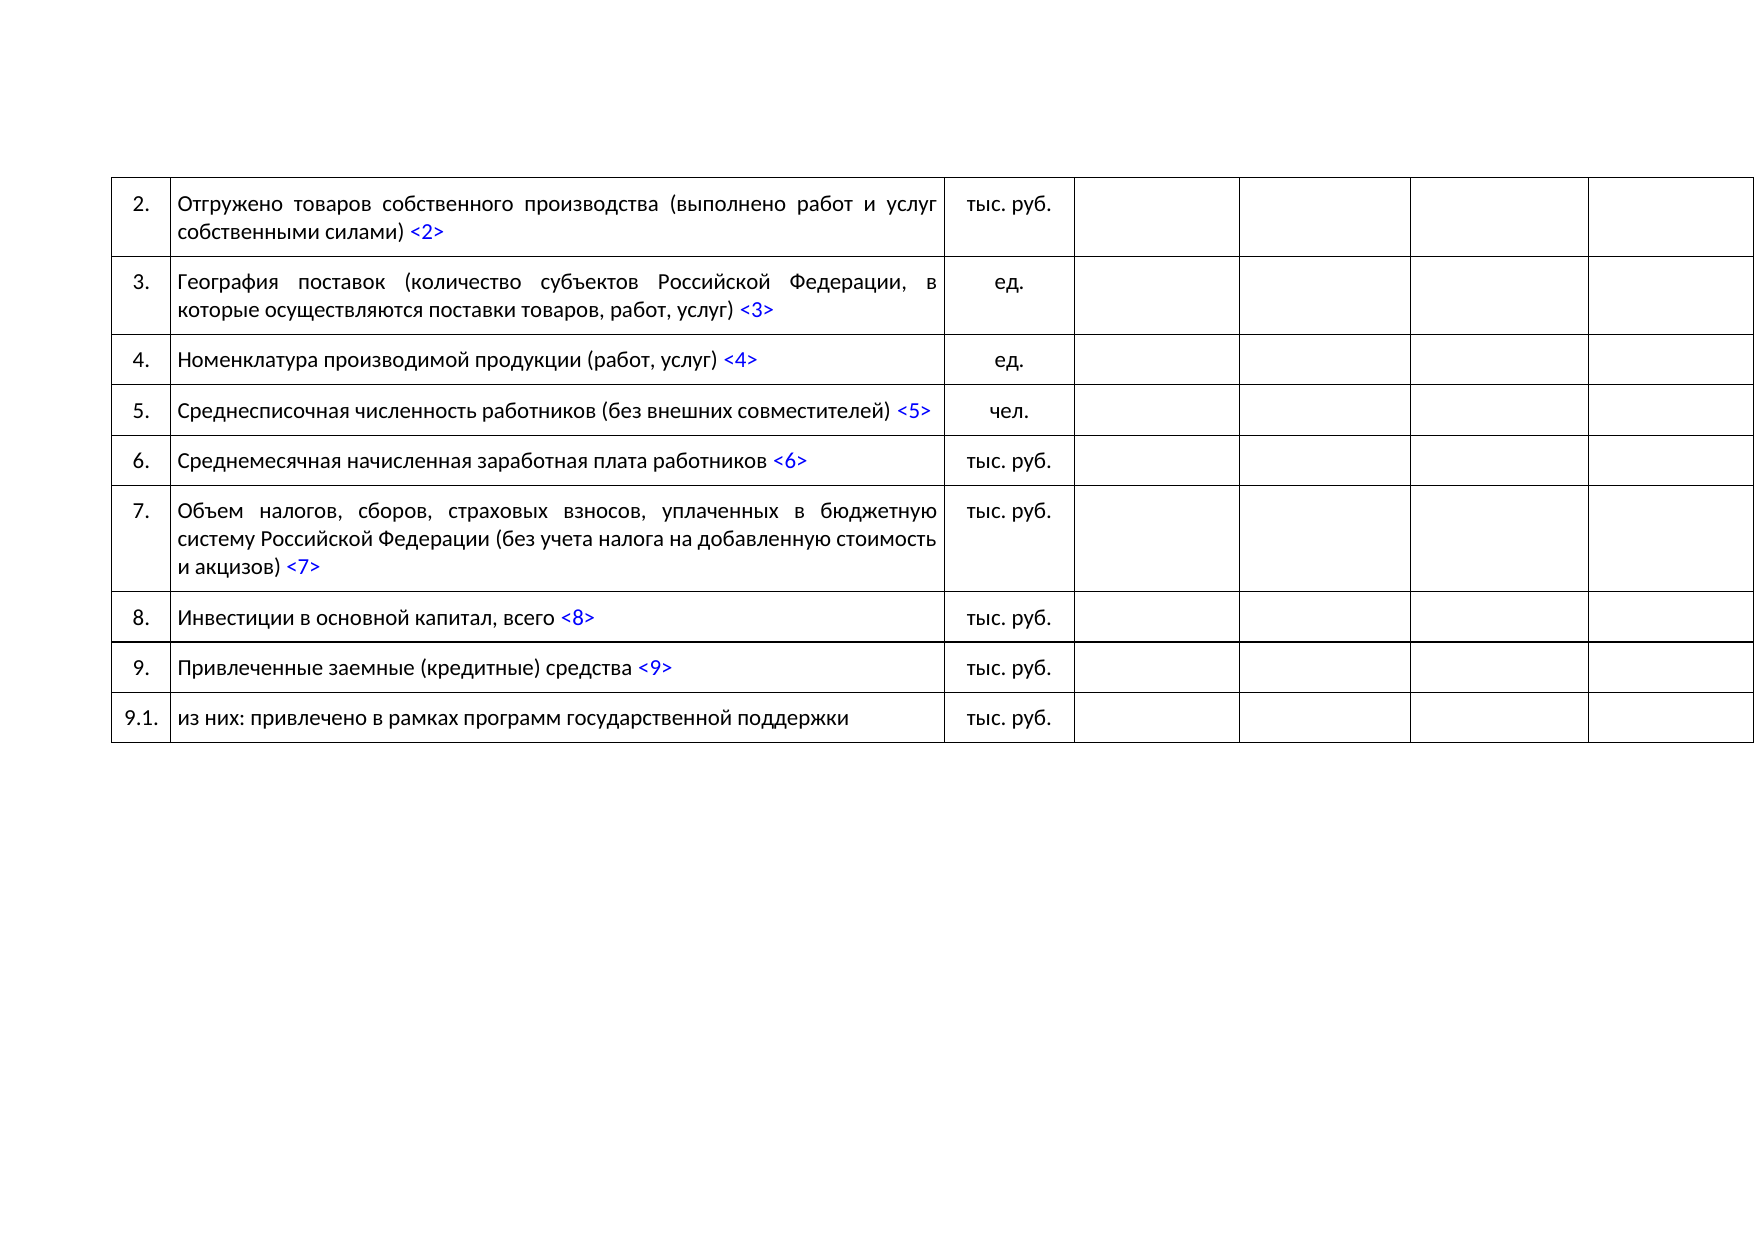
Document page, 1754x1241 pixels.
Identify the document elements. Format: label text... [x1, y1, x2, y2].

table_cell [1075, 257, 1239, 334]
table_cell [1411, 178, 1588, 256]
table_cell чел. [945, 385, 1074, 434]
table_cell [1240, 693, 1410, 742]
table_cell [1240, 643, 1410, 692]
table_cell [1411, 592, 1588, 641]
table_cell [1240, 257, 1410, 334]
table_cell 6. [112, 436, 170, 485]
table_cell Привлеченные заемные (кредитные) средства <9> [171, 643, 944, 692]
table_cell [1589, 257, 1753, 334]
table_cell [1075, 335, 1239, 384]
table_cell тыс. руб. [945, 436, 1074, 485]
table_cell [1240, 385, 1410, 434]
table_cell [1411, 257, 1588, 334]
table_cell 3. [112, 257, 170, 334]
table_cell тыс. руб. [945, 592, 1074, 641]
table_cell [1411, 693, 1588, 742]
table_cell Среднесписочная численность работников (без внешних совместителей) <5> [171, 385, 944, 434]
table_cell [1075, 693, 1239, 742]
table_cell [1240, 436, 1410, 485]
table_cell [1411, 643, 1588, 692]
table_cell Отгружено товаров собственного производства (выполнено работ и услуг собственными силами) <2> [171, 178, 944, 256]
table_cell ед. [945, 335, 1074, 384]
table_cell [1411, 436, 1588, 485]
table_cell 2. [112, 178, 170, 256]
table_cell [1589, 436, 1753, 485]
table_cell тыс. руб. [945, 693, 1074, 742]
table_cell 9.1. [112, 693, 170, 742]
table_cell из них: привлечено в рамках программ государственной поддержки [171, 693, 944, 742]
table_cell [1075, 385, 1239, 434]
table_cell 9. [112, 643, 170, 692]
table_cell 5. [112, 385, 170, 434]
table_cell [1589, 693, 1753, 742]
table_cell [1075, 436, 1239, 485]
table_cell 8. [112, 592, 170, 641]
table_cell 4. [112, 335, 170, 384]
table_cell ед. [945, 257, 1074, 334]
table_cell Среднемесячная начисленная заработная плата работников <6> [171, 436, 944, 485]
table_cell тыс. руб. [945, 643, 1074, 692]
table_cell [1240, 592, 1410, 641]
table_cell тыс. руб. [945, 486, 1074, 591]
table_cell Номенклатура производимой продукции (работ, услуг) <4> [171, 335, 944, 384]
table_cell [1411, 385, 1588, 434]
table_cell География поставок (количество субъектов Российской Федерации, в которые осуществляются поставки товаров, работ, услуг) <3> [171, 257, 944, 334]
table_cell [1240, 178, 1410, 256]
table_cell тыс. руб. [945, 178, 1074, 256]
table_cell [1589, 592, 1753, 641]
table_cell [1075, 178, 1239, 256]
table_cell [1589, 335, 1753, 384]
table_cell [1589, 178, 1753, 256]
table_cell [1411, 335, 1588, 384]
table_cell 7. [112, 486, 170, 591]
table_cell Объем налогов, сборов, страховых взносов, уплаченных в бюджетную систему Российской Федерации (без учета налога на добавленную стоимость и акцизов) <7> [171, 486, 944, 591]
table_cell [1075, 643, 1239, 692]
table_cell Инвестиции в основной капитал, всего <8> [171, 592, 944, 641]
table_cell [1589, 643, 1753, 692]
table_cell [1589, 385, 1753, 434]
table_cell [1240, 486, 1410, 591]
table_cell [1075, 486, 1239, 591]
table_cell [1075, 592, 1239, 641]
table_cell [1411, 486, 1588, 591]
table_cell [1240, 335, 1410, 384]
table_cell [1589, 486, 1753, 591]
